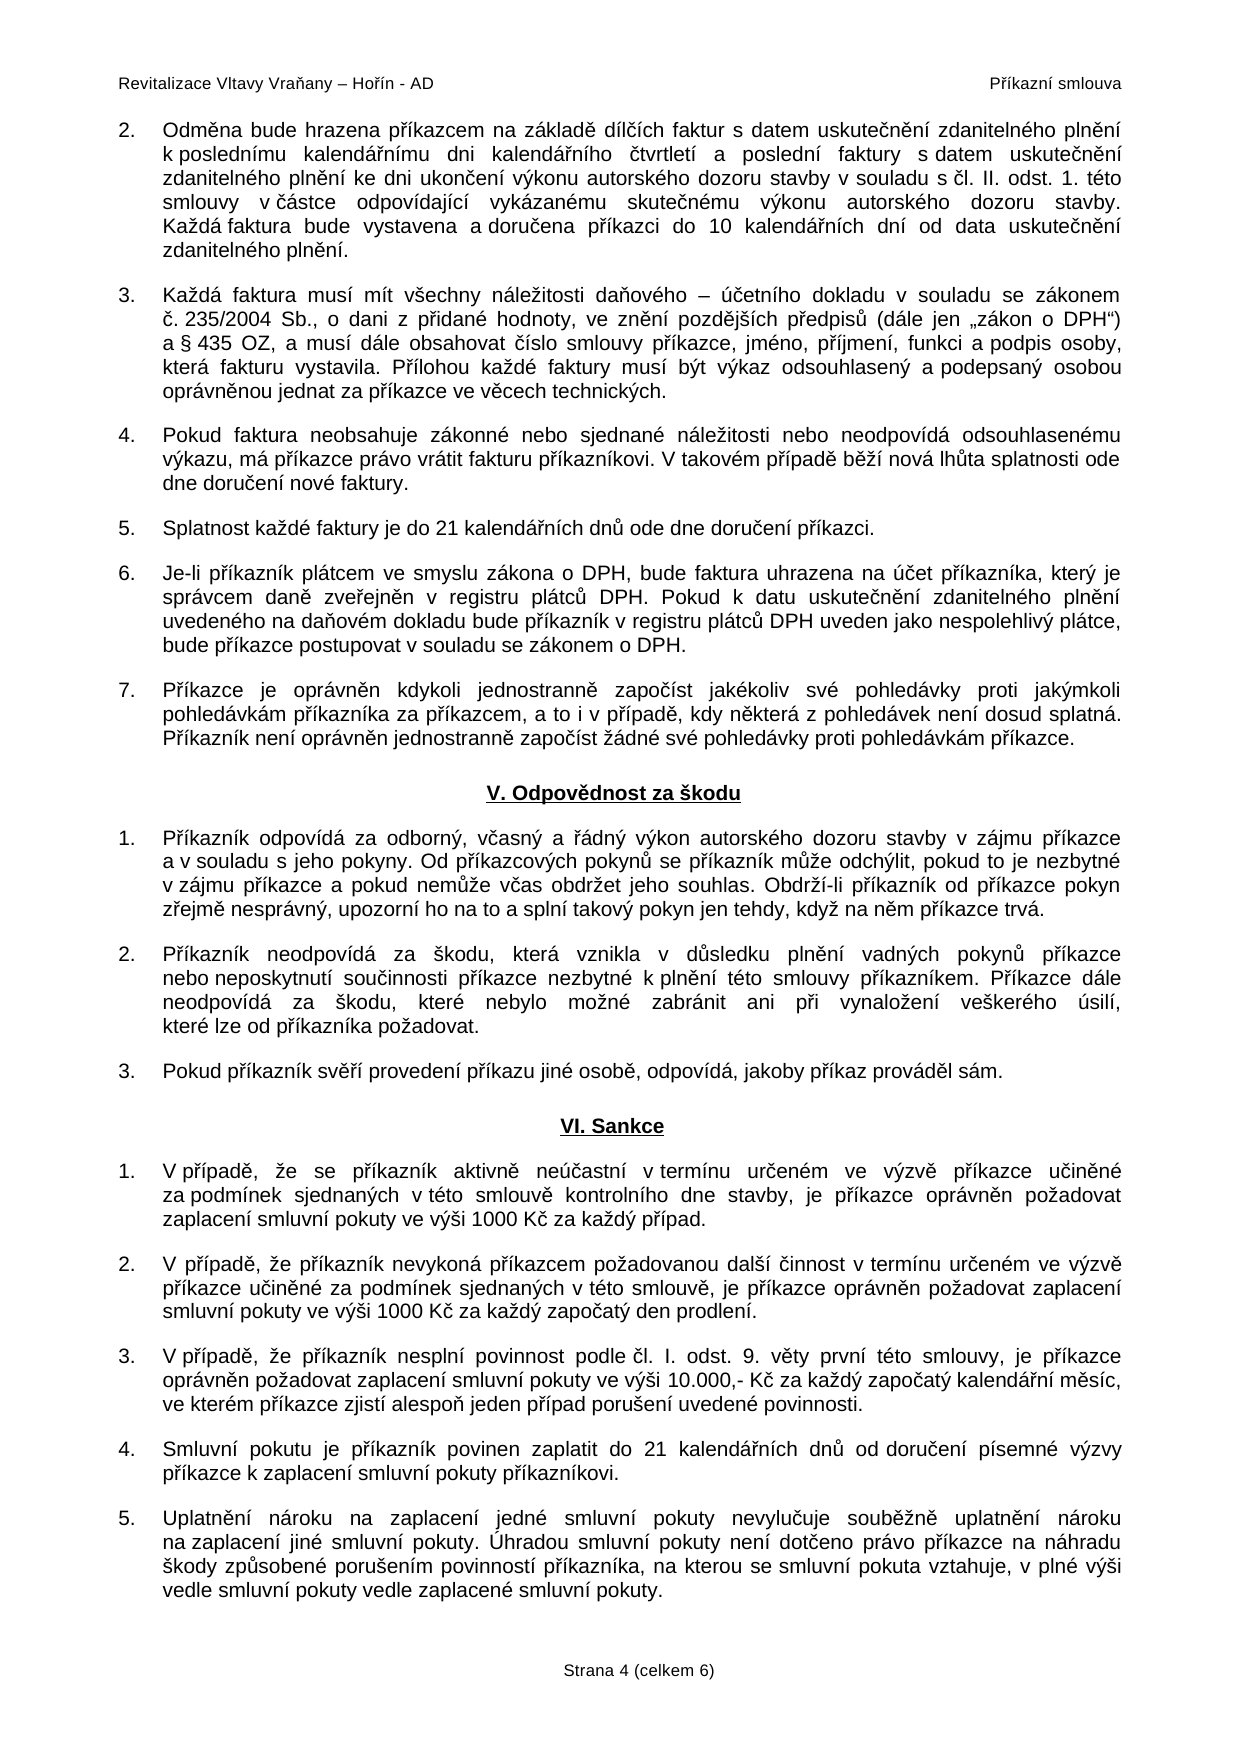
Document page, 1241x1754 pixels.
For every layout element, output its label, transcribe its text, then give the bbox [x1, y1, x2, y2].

text Příkazce je oprávněn kdykoli jednostranně započíst jakékoliv své pohledávky proti jakýmkoli pohledávkám příkazníka za příkazcem, a to i v případě, kdy některá z pohledávek není dosud splatná. Příkazník není oprávněn jednostranně započíst žádné své pohledávky proti pohledávkám příkazce. [118, 677, 1122, 749]
text Sankce [118, 1114, 1122, 1138]
text Splatnost každé faktury je do 21 kalendářních dnů ode dne doručení příkazci. [118, 516, 1122, 540]
text Příkazník neodpovídá za škodu, která vznikla v důsledku plnění vadných pokynů příkazce nebo neposkytnutí součinnosti příkazce nezbytné k plnění této smlouvy příkazníkem. Příkazce dále neodpovídá za škodu, které nebylo možné zabránit ani při vynaložení veškerého úsilí, které lze od příkazníka požadovat. [118, 942, 1122, 1038]
text Uplatnění nároku na zaplacení jedné smluvní pokuty nevylučuje souběžně uplatnění nároku na zaplacení jiné smluvní pokuty. Úhradou smluvní pokuty není dotčeno právo příkazce na náhradu škody způsobené porušením povinností příkazníka, na kterou se smluvní pokuta vztahuje, v plné výši vedle smluvní pokuty vedle zaplacené smluvní pokuty. [118, 1506, 1122, 1601]
text Každá faktura musí mít všechny náležitosti daňového – účetního dokladu v souladu se zákonem č. 235/2004 Sb., o dani z přidané hodnoty, ve znění pozdějších předpisů (dále jen „zákon o DPH“) a § 435 OZ, a musí dále obsahovat číslo smlouvy příkazce, jméno, příjmení, funkci a podpis osoby, která fakturu vystavila. Přílohou každé faktury musí být výkaz odsouhlasený a podepsaný osobou oprávněnou jednat za příkazce ve věcech technických. [118, 283, 1122, 402]
text Pokud faktura neobsahuje zákonné nebo sjednané náležitosti nebo neodpovídá odsouhlasenému výkazu, má příkazce právo vrátit fakturu příkazníkovi. V takovém případě běží nová lhůta splatnosti ode dne doručení nové faktury. [118, 423, 1122, 495]
text Je-li příkazník plátcem ve smyslu zákona o DPH, bude faktura uhrazena na účet příkazníka, který je správcem daně zveřejněn v registru plátců DPH. Pokud k datu uskutečnění zdanitelného plnění uvedeného na daňovém dokladu bude příkazník v registru plátců DPH uveden jako nespolehlivý plátce, bude příkazce postupovat v souladu se zákonem o DPH. [118, 561, 1122, 657]
text V případě, že se příkazník aktivně neúčastní v termínu určeném ve výzvě příkazce učiněné za podmínek sjednaných v této smlouvě kontrolního dne stavby, je příkazce oprávněn požadovat zaplacení smluvní pokuty ve výši 1000 Kč za každý případ. [118, 1159, 1122, 1231]
text V případě, že příkazník nevykoná příkazcem požadovanou další činnost v termínu určeném ve výzvě příkazce učiněné za podmínek sjednaných v této smlouvě, je příkazce oprávněn požadovat zaplacení smluvní pokuty ve výši 1000 Kč za každý započatý den prodlení. [118, 1251, 1122, 1323]
text Smluvní pokutu je příkazník povinen zaplatit do 21 kalendářních dnů od doručení písemné výzvy příkazce k zaplacení smluvní pokuty příkazníkovi. [118, 1437, 1122, 1485]
text V případě, že příkazník nesplní povinnost podle čl. I. odst. 9. věty první této smlouvy, je příkazce oprávněn požadovat zaplacení smluvní pokuty ve výši 10.000,- Kč za každý započatý kalendářní měsíc, ve kterém příkazce zjistí alespoň jeden případ porušení uvedené povinnosti. [118, 1344, 1122, 1416]
text Příkazník odpovídá za odborný, včasný a řádný výkon autorského dozoru stavby v zájmu příkazce a v souladu s jeho pokyny. Od příkazcových pokynů se příkazník může odchýlit, pokud to je nezbytné v zájmu příkazce a pokud nemůže včas obdržet jeho souhlas. Obdrží-li příkazník od příkazce pokyn zřejmě nesprávný, upozorní ho na to a splní takový pokyn jen tehdy, když na něm příkazce trvá. [118, 825, 1122, 921]
text Odpovědnost za škodu [118, 781, 1122, 804]
text Pokud příkazník svěří provedení příkazu jiné osobě, odpovídá, jakoby příkaz prováděl sám. [118, 1059, 1122, 1083]
text Odměna bude hrazena příkazcem na základě dílčích faktur s datem uskutečnění zdanitelného plnění k poslednímu kalendářnímu dni kalendářního čtvrtletí a poslední faktury s datem uskutečnění zdanitelného plnění ke dni ukončení výkonu autorského dozoru stavby v souladu s čl. II. odst. 1. této smlouvy v částce odpovídající vykázanému skutečnému výkonu autorského dozoru stavby. Každá faktura bude vystavena a doručena příkazci do 10 kalendářních dní od data uskutečnění zdanitelného plnění. [118, 118, 1122, 262]
